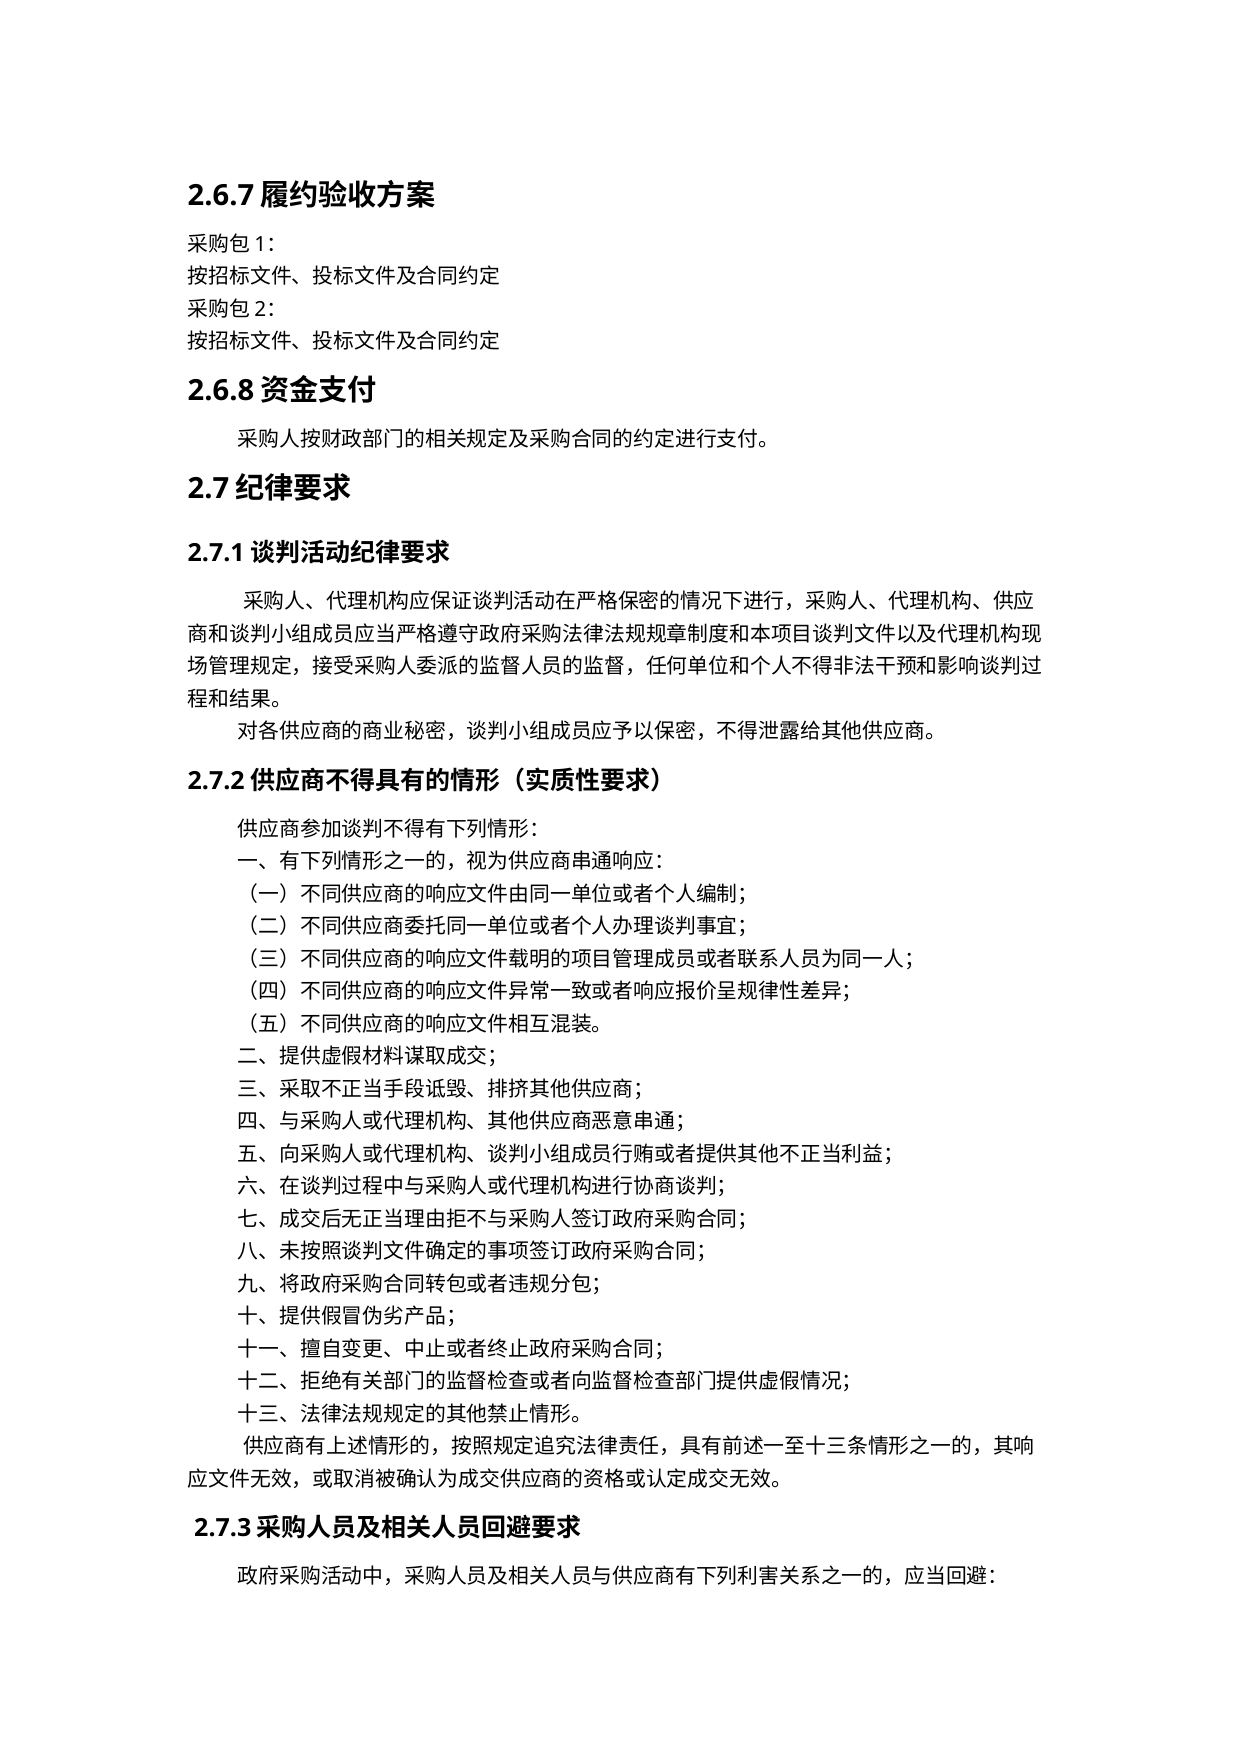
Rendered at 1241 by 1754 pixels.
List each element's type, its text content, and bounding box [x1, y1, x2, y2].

text （三）不同供应商的响应文件载明的项目管理成员或者联系人员为同一人； [187, 942, 1053, 974]
text 采购包1： [187, 227, 1053, 259]
text 按招标文件、投标文件及合同约定 [187, 324, 1053, 357]
text 按招标文件、投标文件及合同约定 [187, 259, 1053, 292]
text 九、将政府采购合同转包或者违规分包； [187, 1267, 1053, 1299]
text 2.7.2供应商不得具有的情形（实质性要求） [187, 747, 1053, 812]
text 三、采取不正当手段诋毁、排挤其他供应商； [187, 1072, 1053, 1104]
text 二、提供虚假材料谋取成交； [187, 1039, 1053, 1072]
text 七、成交后无正当理由拒不与采购人签订政府采购合同； [187, 1202, 1053, 1234]
text 供应商有上述情形的，按照规定追究法律责任，具有前述一至十三条情形之一的，其响应文件无效，或取消被确认为成交供应商的资格或认定成交无效。 [187, 1429, 1053, 1494]
text 2.7纪律要求 [187, 454, 1053, 519]
text 四、与采购人或代理机构、其他供应商恶意串通； [187, 1104, 1053, 1137]
text 采购人、代理机构应保证谈判活动在严格保密的情况下进行，采购人、代理机构、供应商和谈判小组成员应当严格遵守政府采购法律法规规章制度和本项目谈判文件以及代理机构现场管理规定，接受采购人委派的监督人员的监督，任何单位和个人不得非法干预和影响谈判过程和结果。 [187, 584, 1053, 714]
text 2.6.8资金支付 [187, 357, 1053, 422]
text （一）不同供应商的响应文件由同一单位或者个人编制； [187, 877, 1053, 909]
text 十二、拒绝有关部门的监督检查或者向监督检查部门提供虚假情况； [187, 1364, 1053, 1397]
text （二）不同供应商委托同一单位或者个人办理谈判事宜； [187, 909, 1053, 942]
text 对各供应商的商业秘密，谈判小组成员应予以保密，不得泄露给其他供应商。 [187, 714, 1053, 747]
text 八、未按照谈判文件确定的事项签订政府采购合同； [187, 1234, 1053, 1267]
text 供应商参加谈判不得有下列情形： [187, 812, 1053, 844]
text 2.6.7履约验收方案 [187, 162, 1053, 227]
text 十一、擅自变更、中止或者终止政府采购合同； [187, 1332, 1053, 1364]
text 十、提供假冒伪劣产品； [187, 1299, 1053, 1332]
text 十三、法律法规规定的其他禁止情形。 [187, 1397, 1053, 1429]
text （四）不同供应商的响应文件异常一致或者响应报价呈规律性差异； [187, 974, 1053, 1007]
text 五、向采购人或代理机构、谈判小组成员行贿或者提供其他不正当利益； [187, 1137, 1053, 1169]
text 一、有下列情形之一的，视为供应商串通响应： [187, 844, 1053, 877]
text 六、在谈判过程中与采购人或代理机构进行协商谈判； [187, 1169, 1053, 1202]
text （五）不同供应商的响应文件相互混装。 [187, 1007, 1053, 1039]
text 采购人按财政部门的相关规定及采购合同的约定进行支付。 [187, 422, 1053, 454]
text 2.7.3采购人员及相关人员回避要求 [187, 1494, 1053, 1559]
text 2.7.1谈判活动纪律要求 [187, 519, 1053, 584]
text 政府采购活动中，采购人员及相关人员与供应商有下列利害关系之一的，应当回避： [187, 1559, 1053, 1592]
text 采购包2： [187, 292, 1053, 324]
